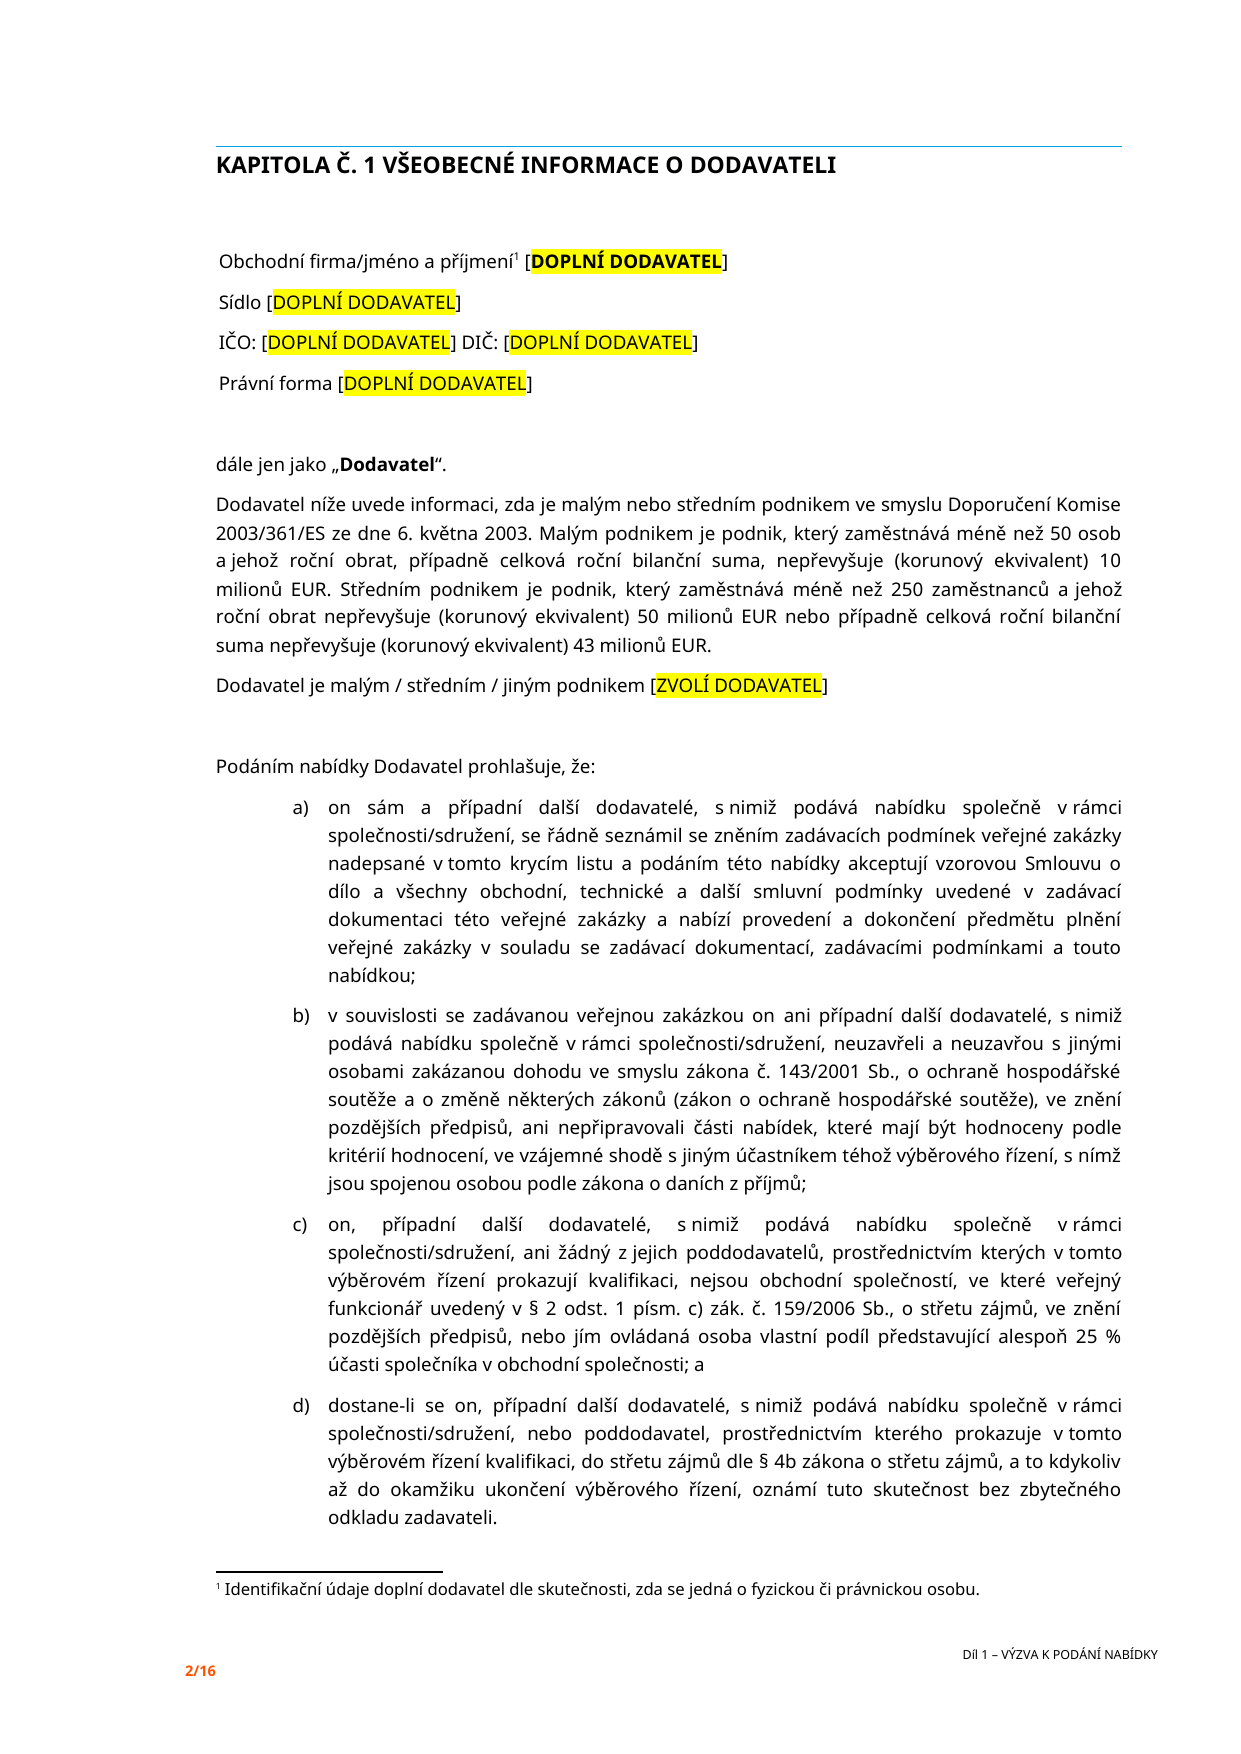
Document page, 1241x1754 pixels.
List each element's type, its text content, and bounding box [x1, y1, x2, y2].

text Sídlo [DOPLNÍ DODAVATEL] [455, 289, 1122, 315]
text Obchodní firma/jméno a příjmení [DOPLNÍ DODAVATEL] [722, 249, 1122, 274]
text on, případní další dodavatelé, s nimiž podává nabídku společně v rámci společnosti/sdružení, ani žádný z jejich poddodavatelů, prostřednictvím kterých v tomto výběrovém řízení prokazují kvalifikaci, nejsou obchodní společností, ve které veřejný funkcionář uvedený v § 2 odst. 1 písm. c) zák. č. 159/2006 Sb., o střetu zájmů, ve znění pozdějších předpisů, nebo jím ovládaná osoba vlastní podíl představující alespoň 25 % účasti společníka v obchodní společnosti; a [292, 1211, 1122, 1377]
text Kapitola č. 1 Všeobecné informace o dodavateli [216, 147, 1122, 180]
text v souvislosti se zadávanou veřejnou zakázkou on ani případní další dodavatelé, s nimiž podává nabídku společně v rámci společnosti/sdružení, neuzavřeli a neuzavřou s jinými osobami zakázanou dohodu ve smyslu zákona č. 143/2001 Sb., o ochraně hospodářské soutěže a o změně některých zákonů (zákon o ochraně hospodářské soutěže), ve znění pozdějších předpisů, ani nepřipravovali části nabídek, které mají být hodnoceny podle kritérií hodnocení, ve vzájemné shodě s jiným účastníkem téhož výběrového řízení, s nímž jsou spojenou osobou podle zákona o daních z příjmů; [292, 1003, 1122, 1196]
text on sám a případní další dodavatelé, s nimiž podává nabídku společně v rámci společnosti/sdružení, se řádně seznámil se zněním zadávacích podmínek veřejné zakázky nadepsané v tomto krycím listu a podáním této nabídky akceptují vzorovou Smlouvu o dílo a všechny obchodní, technické a další smluvní podmínky uvedené v zadávací dokumentaci této veřejné zakázky a nabízí provedení a dokončení předmětu plnění veřejné zakázky v souladu se zadávací dokumentací, zadávacími podmínkami a touto nabídkou; [292, 794, 1122, 988]
text dostane-li se on, případní další dodavatelé, s nimiž podává nabídku společně v rámci společnosti/sdružení, nebo poddodavatel, prostřednictvím kterého prokazuje v tomto výběrovém řízení kvalifikaci, do střetu zájmů dle § 4b zákona o střetu zájmů, a to kdykoliv až do okamžiku ukončení výběrového řízení, oznámí tuto skutečnost bez zbytečného odkladu zadavateli. [292, 1392, 1122, 1529]
text Obchodní firma/jméno a příjmení [DOPLNÍ DODAVATEL] [218, 249, 531, 274]
text IČO: [DOPLNÍ DODAVATEL] DIČ: [DOPLNÍ DODAVATEL] [692, 330, 1122, 355]
text dále jen jako „Dodavatel“. [216, 451, 1122, 477]
text Právní forma [DOPLNÍ DODAVATEL] [218, 370, 344, 396]
text Dodavatel je malým / středním / jiným podnikem [ZVOLÍ DODAVATEL] [216, 672, 1122, 698]
text Dodavatel níže uvede informaci, zda je malým nebo středním podnikem ve smyslu Doporučení Komise 2003/361/ES ze dne 6. května 2003. Malým podnikem je podnik, který zaměstnává méně než 50 osob a jehož roční obrat, případně celková roční bilanční suma, nepřevyšuje (korunový ekvivalent) 10 milionů EUR. Středním podnikem je podnik, který zaměstnává méně než 250 zaměstnanců a jehož roční obrat nepřevyšuje (korunový ekvivalent) 50 milionů EUR nebo případně celková roční bilanční suma nepřevyšuje (korunový ekvivalent) 43 milionů EUR. [216, 492, 1122, 657]
text Podáním nabídky Dodavatel prohlašuje, že: [216, 753, 1122, 779]
text Právní forma [DOPLNÍ DODAVATEL] [526, 370, 1122, 396]
